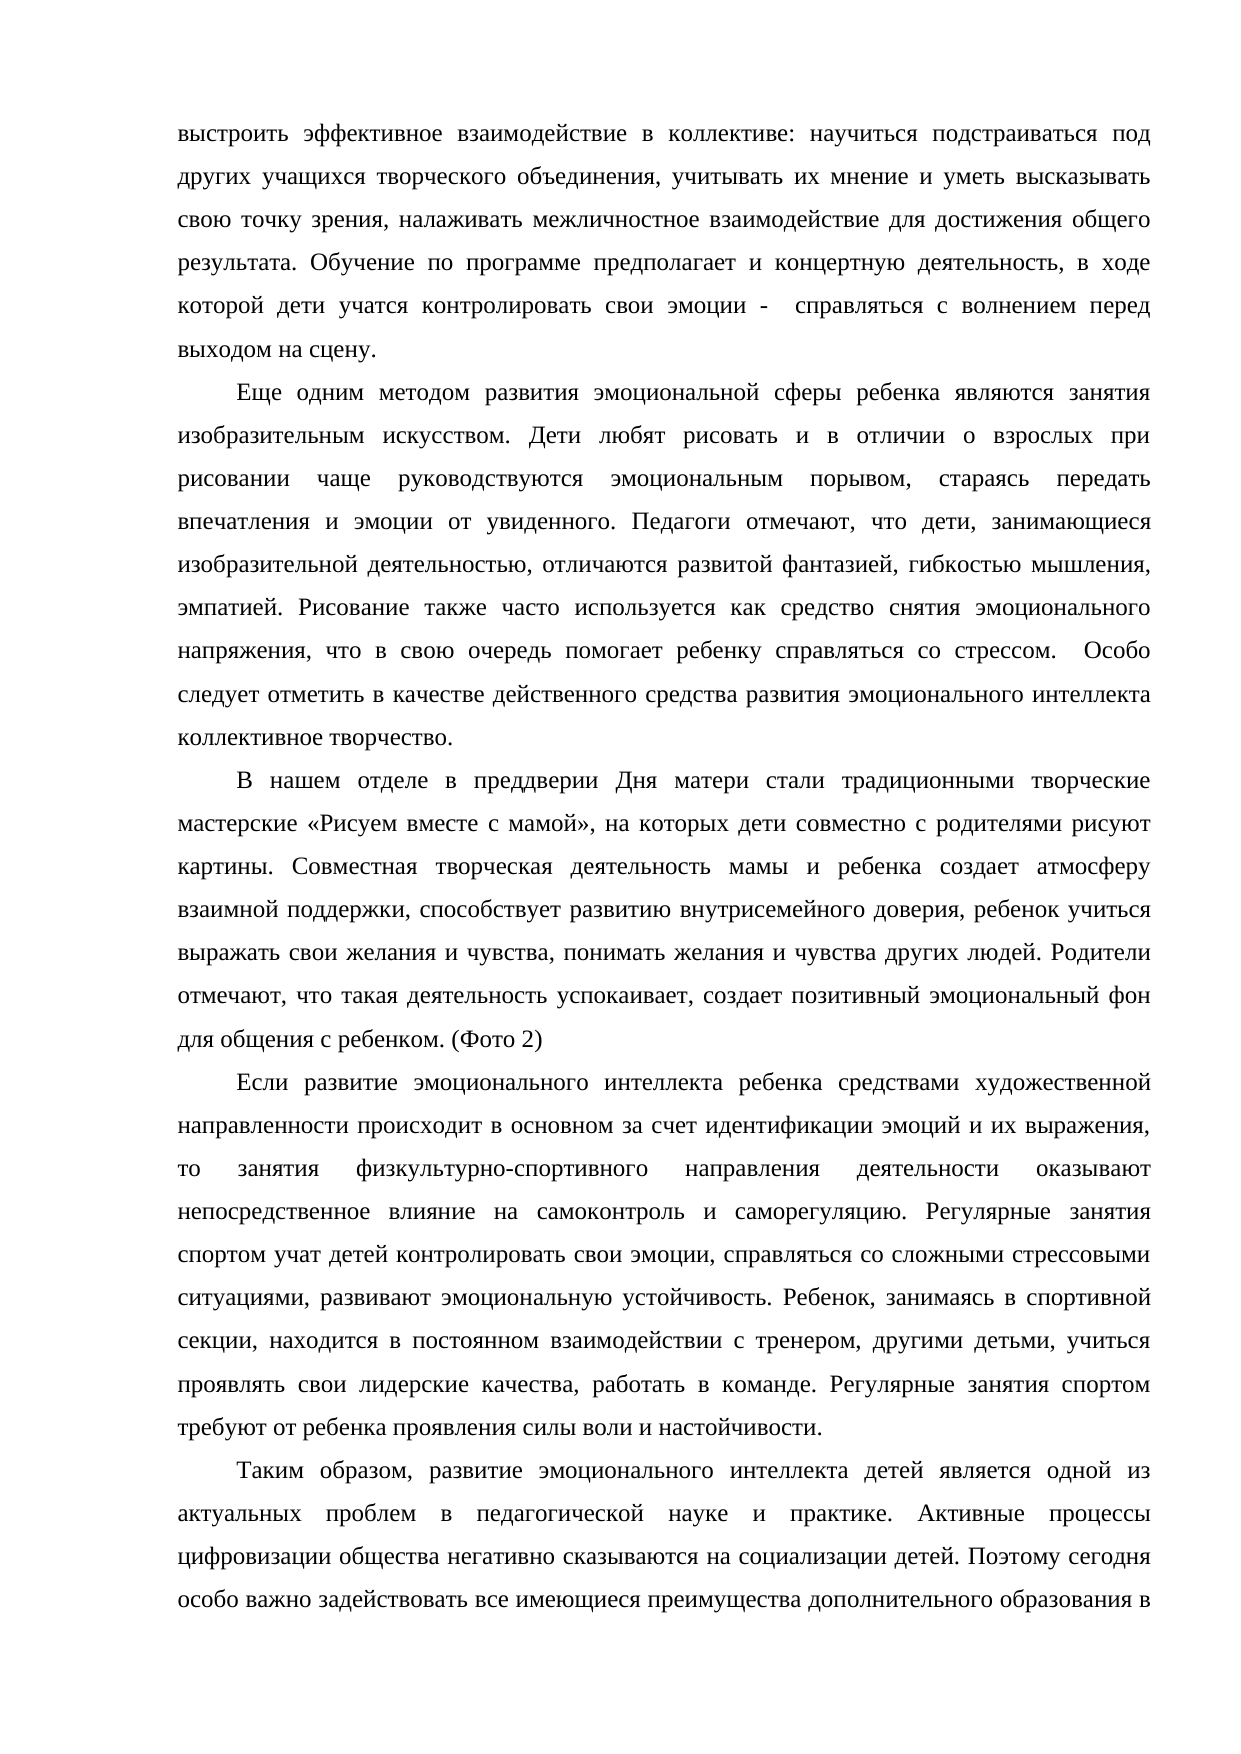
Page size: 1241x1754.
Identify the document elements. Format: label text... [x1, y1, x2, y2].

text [177, 118, 1152, 362]
text Если развитие эмоционального интеллекта ребенка средствами художественной направленности происходит в основном за счет идентификации эмоций и их выражения, то занятия физкультурно-спортивного направления деятельности оказывают непосредственное влияние на самоконтроль и саморегуляцию. Регулярные занятия спортом учат детей контролировать свои эмоции, справляться со сложными стрессовыми ситуациями, развивают эмоциональную устойчивость. Ребенок, занимаясь в спортивной секции, находится в постоянном взаимодействии с тренером, другими детьми, учиться проявлять свои лидерские качества, работать в команде. Регулярные занятия спортом требуют от ребенка проявления силы воли и настойчивости. [177, 1067, 1152, 1441]
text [177, 1455, 1152, 1613]
text Еще одним методом развития эмоциональной сферы ребенка являются занятия изобразительным искусством. Дети любят рисовать и в отличии о взрослых при рисовании чаще руководствуются эмоциональным порывом, стараясь передать впечатления и эмоции от увиденного. Педагоги отмечают, что дети, занимающиеся изобразительной деятельностью, отличаются развитой фантазией, гибкостью мышления, эмпатией. Рисование также часто используется как средство снятия эмоционального напряжения, что в свою очередь помогает ребенку справляться со стрессом. Особо следует отметить в качестве действенного средства развития эмоционального интеллекта коллективное творчество. [177, 377, 1152, 751]
text В нашем отделе в преддверии Дня матери стали традиционными творческие мастерские «Рисуем вместе с мамой», на которых дети совместно с родителями рисуют картины. Совместная творческая деятельность мамы и ребенка создает атмосферу взаимной поддержки, способствует развитию внутрисемейного доверия, ребенок учиться выражать свои желания и чувства, понимать желания и чувства других людей. Родители отмечают, что такая деятельность успокаивает, создает позитивный эмоциональный фон для общения с ребенком. (Фото 2) [177, 765, 1152, 1052]
